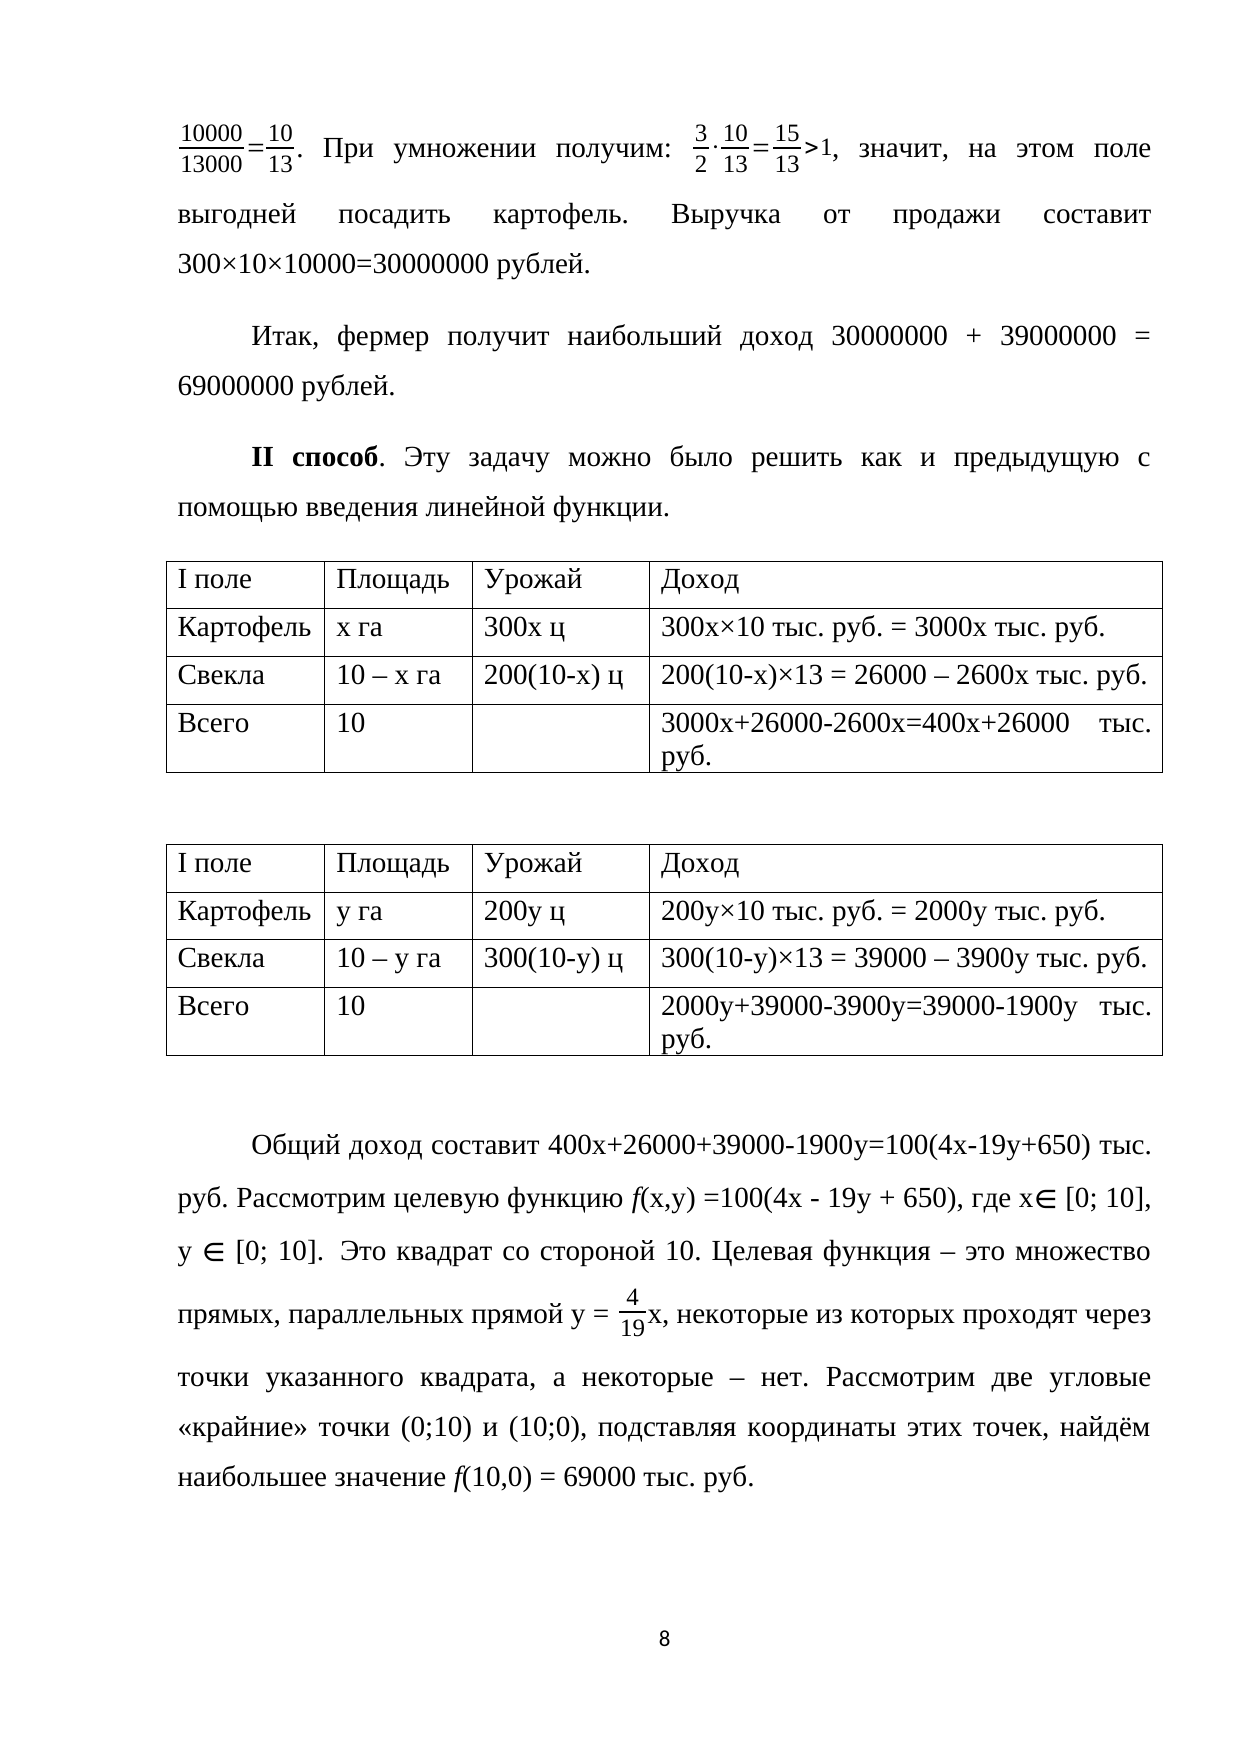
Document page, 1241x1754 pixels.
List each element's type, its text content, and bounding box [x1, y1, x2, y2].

table_cell 10 [325, 705, 472, 772]
table_cell Всего [167, 705, 324, 772]
table_cell 2000y+39000-3900y=39000-1900y тыс. руб. [650, 988, 1162, 1055]
table_cell 200(10-х) ц [473, 657, 649, 704]
table_cell 300(10-y)×13 = 39000 – 3900y тыс. руб. [650, 940, 1162, 987]
table_cell Свекла [167, 657, 324, 704]
text Общий доход составит 400х+26000+39000-1900y=100(4x-19y+650) тыс. руб. Рассмотрим целевую функцию f(x,y) =100(4x - 19y + 650), где х∈ [0; 10], у ∈ [0; 10]. Это квадрат со стороной 10. Целевая функция – это множество прямых, параллельных прямой у = х, некоторые из которых проходят через точки указанного квадрата, а некоторые – нет. Рассмотрим две угловые «крайние» точки (0;10) и (10;0), подставляя координаты этих точек, найдём наибольшее значение f(10,0) = 69000 тыс. руб. [177, 1127, 1152, 1493]
table_header Урожай [473, 845, 649, 892]
table_cell Свекла [167, 940, 324, 987]
table_cell 3000х+26000-2600х=400х+26000 тыс. руб. [650, 705, 1162, 772]
text II способ. Эту задачу можно было решить как и предыдущую с помощью введения линейной функции. [177, 439, 1152, 523]
table_cell Картофель [167, 609, 324, 656]
table_cell 200y×10 тыс. руб. = 2000y тыс. руб. [650, 893, 1162, 939]
table_header Площадь [325, 562, 472, 608]
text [177, 118, 1152, 280]
table_cell Картофель [167, 893, 324, 939]
table_cell [473, 705, 649, 772]
table_cell 10 [325, 988, 472, 1055]
table_cell 300х ц [473, 609, 649, 656]
table_header Доход [650, 562, 1162, 608]
table_cell х га [325, 609, 472, 656]
table_cell 10 – y га [325, 940, 472, 987]
table_cell [473, 988, 649, 1055]
table_cell 200y ц [473, 893, 649, 939]
text Итак, фермер получит наибольший доход 30000000 + 39000000 = 69000000 рублей. [177, 318, 1152, 401]
table_cell 300х×10 тыс. руб. = 3000х тыс. руб. [650, 609, 1162, 656]
table_cell Всего [167, 988, 324, 1055]
table_cell 200(10-х)×13 = 26000 – 2600х тыс. руб. [650, 657, 1162, 704]
table_header Площадь [325, 845, 472, 892]
table_cell 10 – х га [325, 657, 472, 704]
table_cell y га [325, 893, 472, 939]
table_header Доход [650, 845, 1162, 892]
table_header Урожай [473, 562, 649, 608]
table_cell 300(10-y) ц [473, 940, 649, 987]
table_header I поле [167, 562, 324, 608]
table_header I поле [167, 845, 324, 892]
